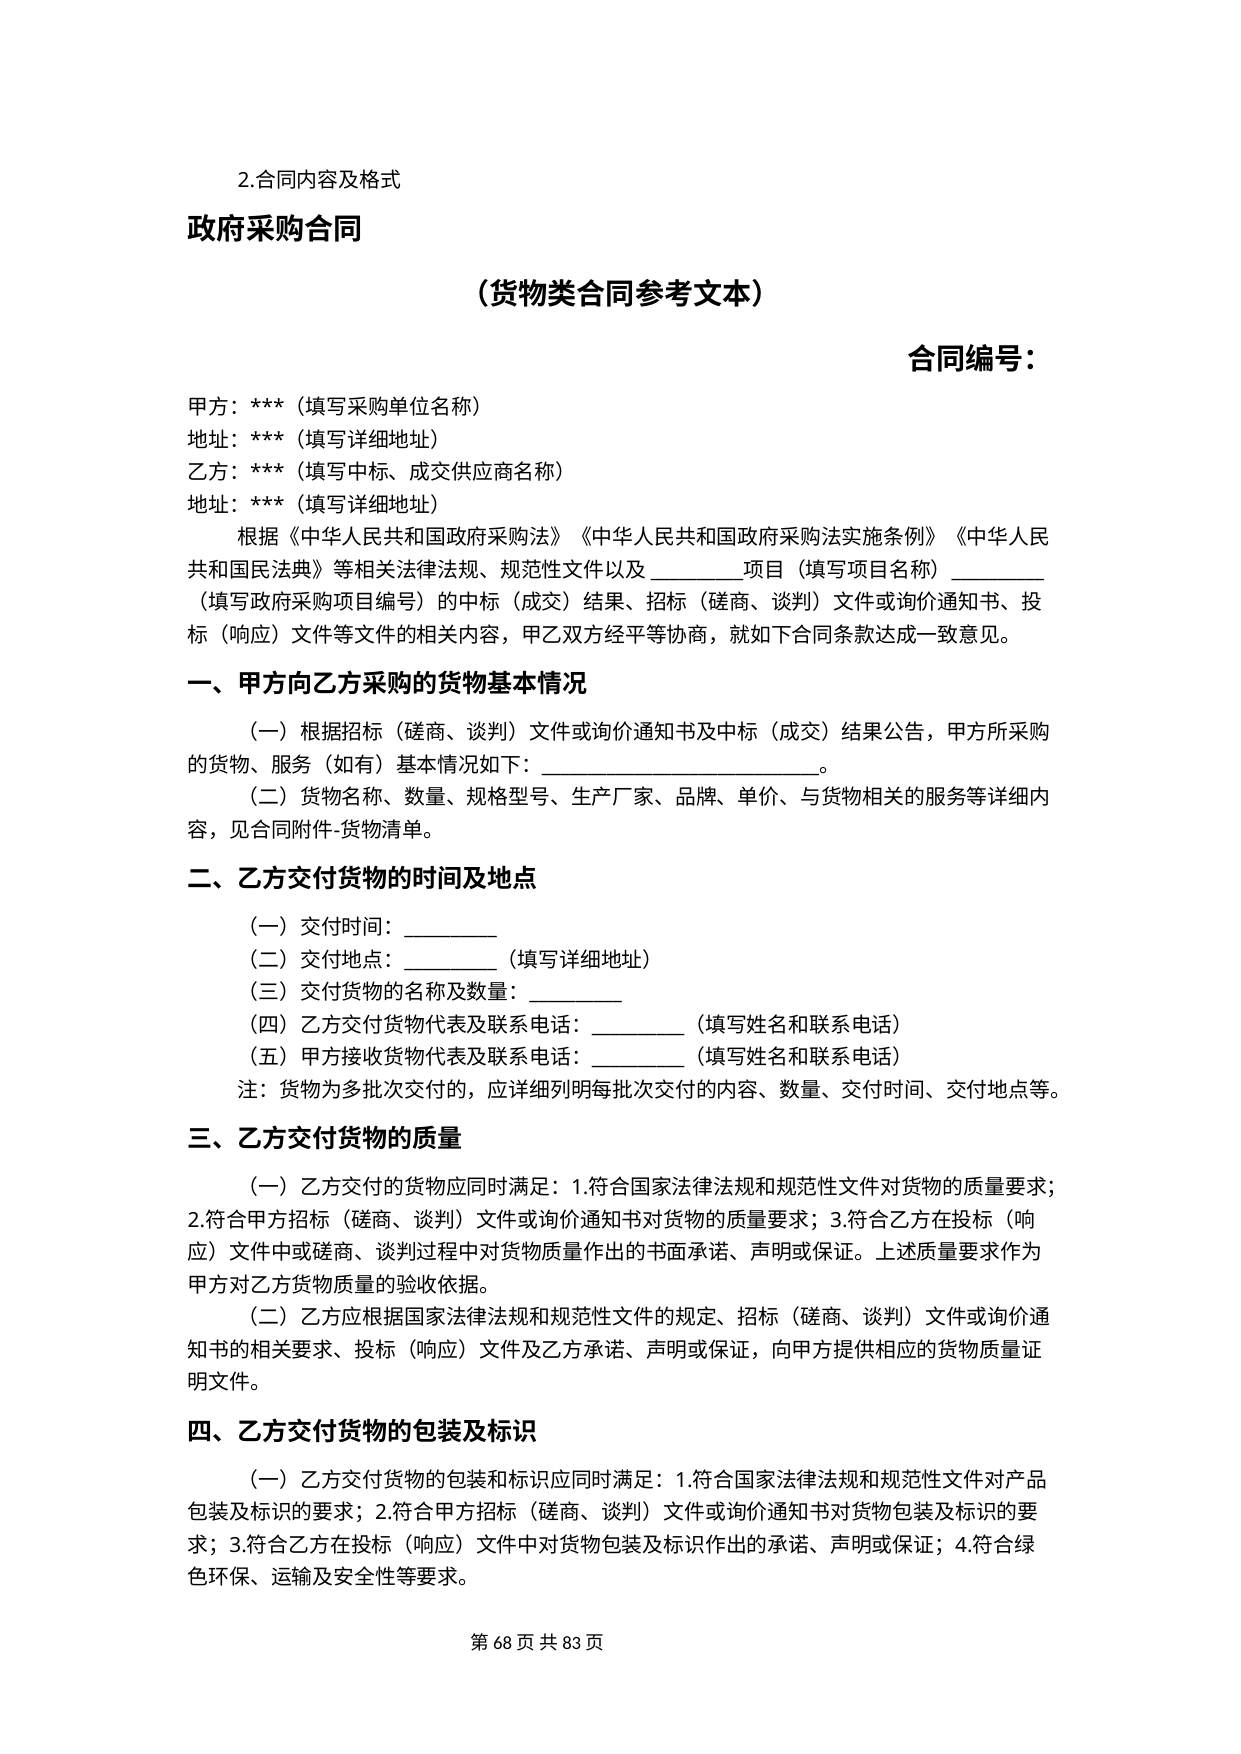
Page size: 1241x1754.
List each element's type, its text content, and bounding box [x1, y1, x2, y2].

text 一、甲方向乙方采购的货物基本情况 [187, 649, 1053, 714]
text （一）乙方交付的货物应同时满足：1.符合国家法律法规和规范性文件对货物的质量要求；2.符合甲方招标（磋商、谈判）文件或询价通知书对货物的质量要求；3.符合乙方在投标（响应）文件中或磋商、谈判过程中对货物质量作出的书面承诺、声明或保证。上述质量要求作为甲方对乙方货物质量的验收依据。 [187, 1169, 1053, 1299]
text （二）乙方应根据国家法律法规和规范性文件的规定、招标（磋商、谈判）文件或询价通知书的相关要求、投标（响应）文件及乙方承诺、声明或保证，向甲方提供相应的货物质量证明文件。 [187, 1299, 1053, 1397]
text 二、乙方交付货物的时间及地点 [187, 844, 1053, 909]
text 政府采购合同 [187, 194, 1053, 259]
text 地址：***（填写详细地址） [187, 422, 1053, 454]
text 注：货物为多批次交付的，应详细列明每批次交付的内容、数量、交付时间、交付地点等。 [187, 1072, 1053, 1104]
text （三）交付货物的名称及数量：__________ [187, 974, 1053, 1007]
text （货物类合同参考文本） [187, 259, 1053, 324]
text （二）交付地点：__________（填写详细地址） [187, 942, 1053, 974]
text 根据《中华人民共和国政府采购法》《中华人民共和国政府采购法实施条例》《中华人民共和国民法典》等相关法律法规、规范性文件以及 __________项目（填写项目名称）__________ （填写政府采购项目编号）的中标（成交）结果、招标（磋商、谈判）文件或询价通知书、投标（响应）文件等文件的相关内容，甲乙双方经平等协商，就如下合同条款达成一致意见。 [187, 519, 1053, 649]
text （四）乙方交付货物代表及联系电话：__________（填写姓名和联系电话） [187, 1007, 1053, 1039]
text 地址：***（填写详细地址） [187, 487, 1053, 519]
text 三、乙方交付货物的质量 [187, 1104, 1053, 1169]
text 乙方：***（填写中标、成交供应商名称） [187, 454, 1053, 487]
text （一）交付时间：__________ [187, 909, 1053, 942]
text （一）根据招标（磋商、谈判）文件或询价通知书及中标（成交）结果公告，甲方所采购的货物、服务（如有）基本情况如下：______________________________。 [187, 714, 1053, 779]
text （五）甲方接收货物代表及联系电话：__________（填写姓名和联系电话） [187, 1039, 1053, 1072]
text 四、乙方交付货物的包装及标识 [187, 1397, 1053, 1462]
text 2.合同内容及格式 [187, 162, 1053, 194]
text （一）乙方交付货物的包装和标识应同时满足：1.符合国家法律法规和规范性文件对产品包装及标识的要求；2.符合甲方招标（磋商、谈判）文件或询价通知书对货物包装及标识的要求；3.符合乙方在投标（响应）文件中对货物包装及标识作出的承诺、声明或保证；4.符合绿色环保、运输及安全性等要求。 [187, 1462, 1053, 1592]
text （二）货物名称、数量、规格型号、生产厂家、品牌、单价、与货物相关的服务等详细内容，见合同附件-货物清单。 [187, 779, 1053, 844]
text 甲方：***（填写采购单位名称） [187, 389, 1053, 422]
text 合同编号： [187, 324, 1053, 389]
